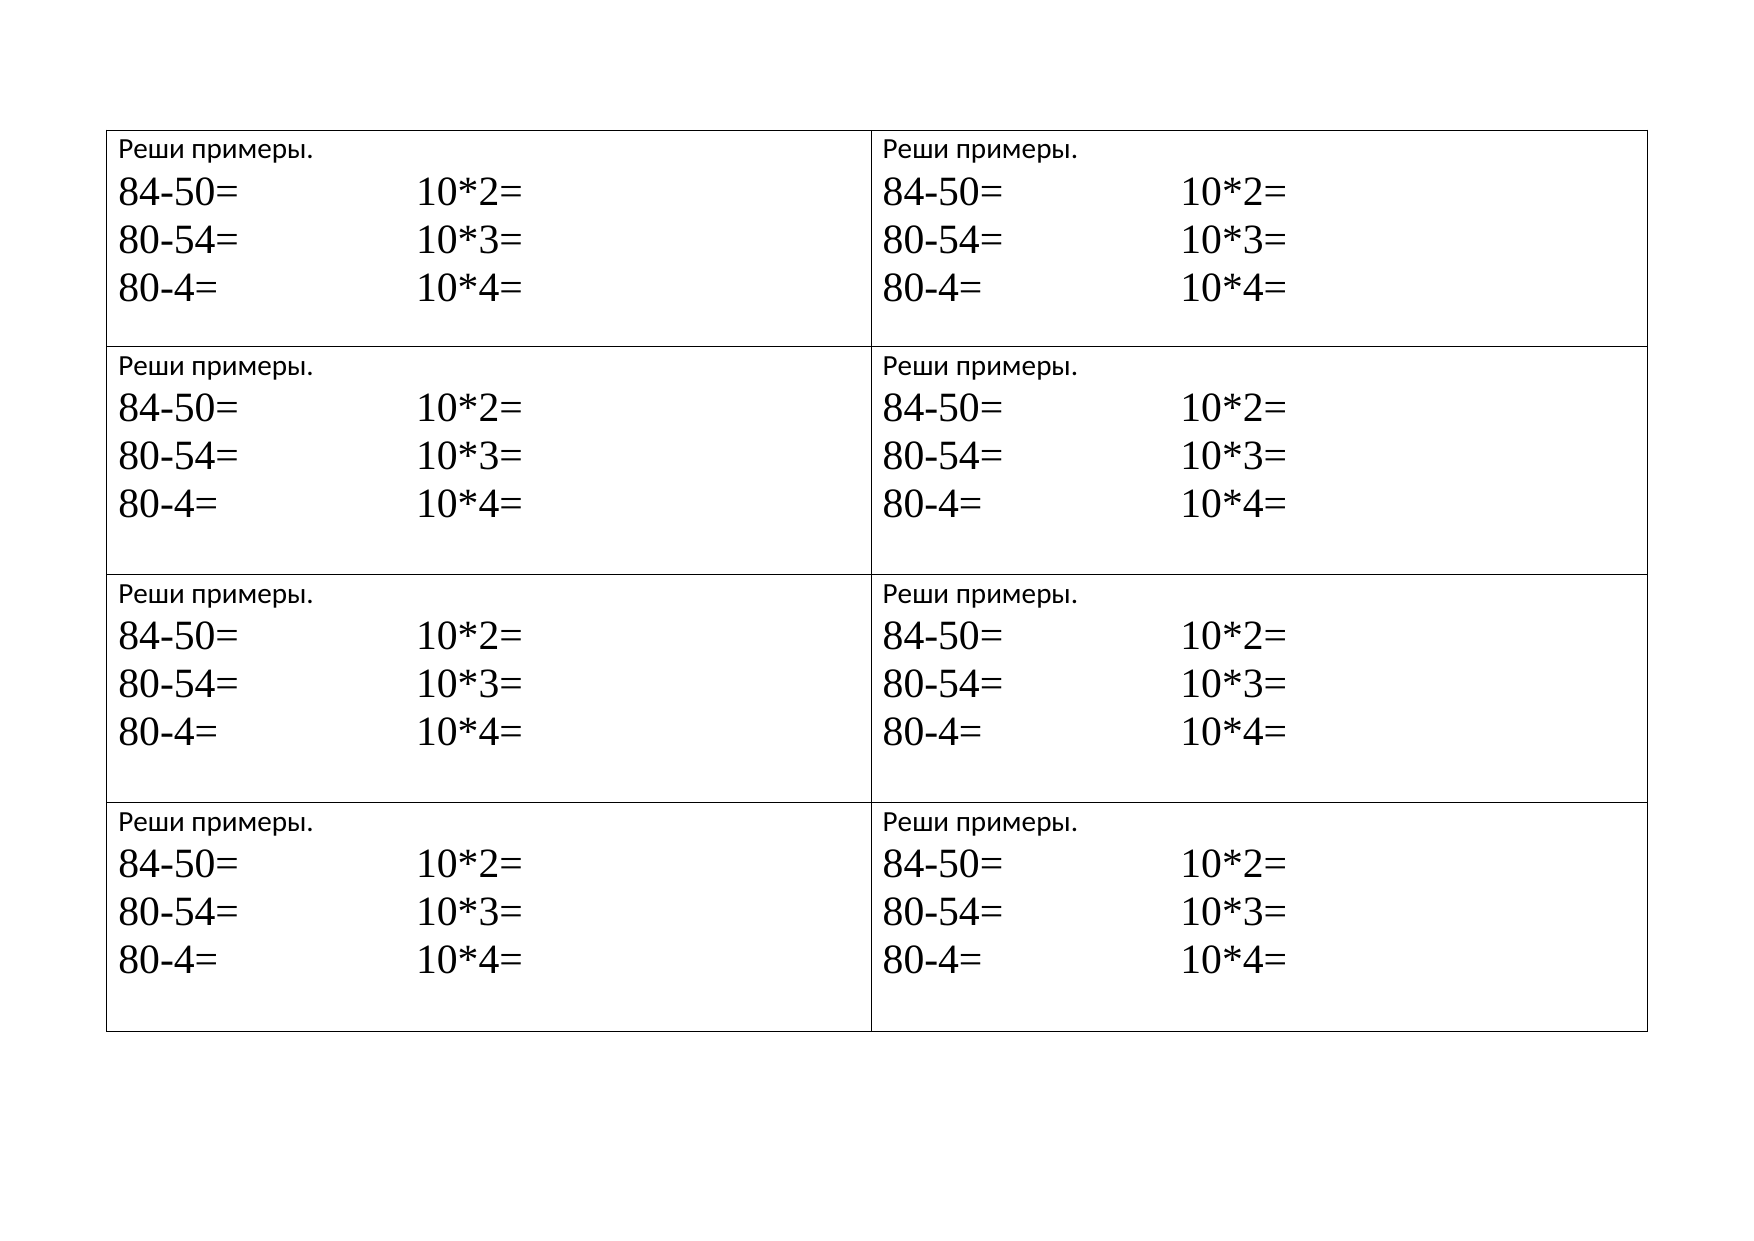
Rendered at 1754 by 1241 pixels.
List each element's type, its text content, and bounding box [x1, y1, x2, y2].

table_header Реши примеры. 84-50= 10*2= 80-54= 10*3= 80-4= 10*4= [107, 131, 871, 346]
table_cell Реши примеры. 84-50= 10*2= 80-54= 10*3= 80-4= 10*4= [872, 575, 1647, 802]
table_header Реши примеры. 84-50= 10*2= 80-54= 10*3= 80-4= 10*4= [872, 131, 1647, 346]
table_cell Реши примеры. 84-50= 10*2= 80-54= 10*3= 80-4= 10*4= [872, 803, 1647, 1031]
table_cell Реши примеры. 84-50= 10*2= 80-54= 10*3= 80-4= 10*4= [107, 347, 871, 574]
table_cell Реши примеры. 84-50= 10*2= 80-54= 10*3= 80-4= 10*4= [107, 803, 871, 1031]
table_cell Реши примеры. 84-50= 10*2= 80-54= 10*3= 80-4= 10*4= [872, 347, 1647, 574]
table_cell Реши примеры. 84-50= 10*2= 80-54= 10*3= 80-4= 10*4= [107, 575, 871, 802]
